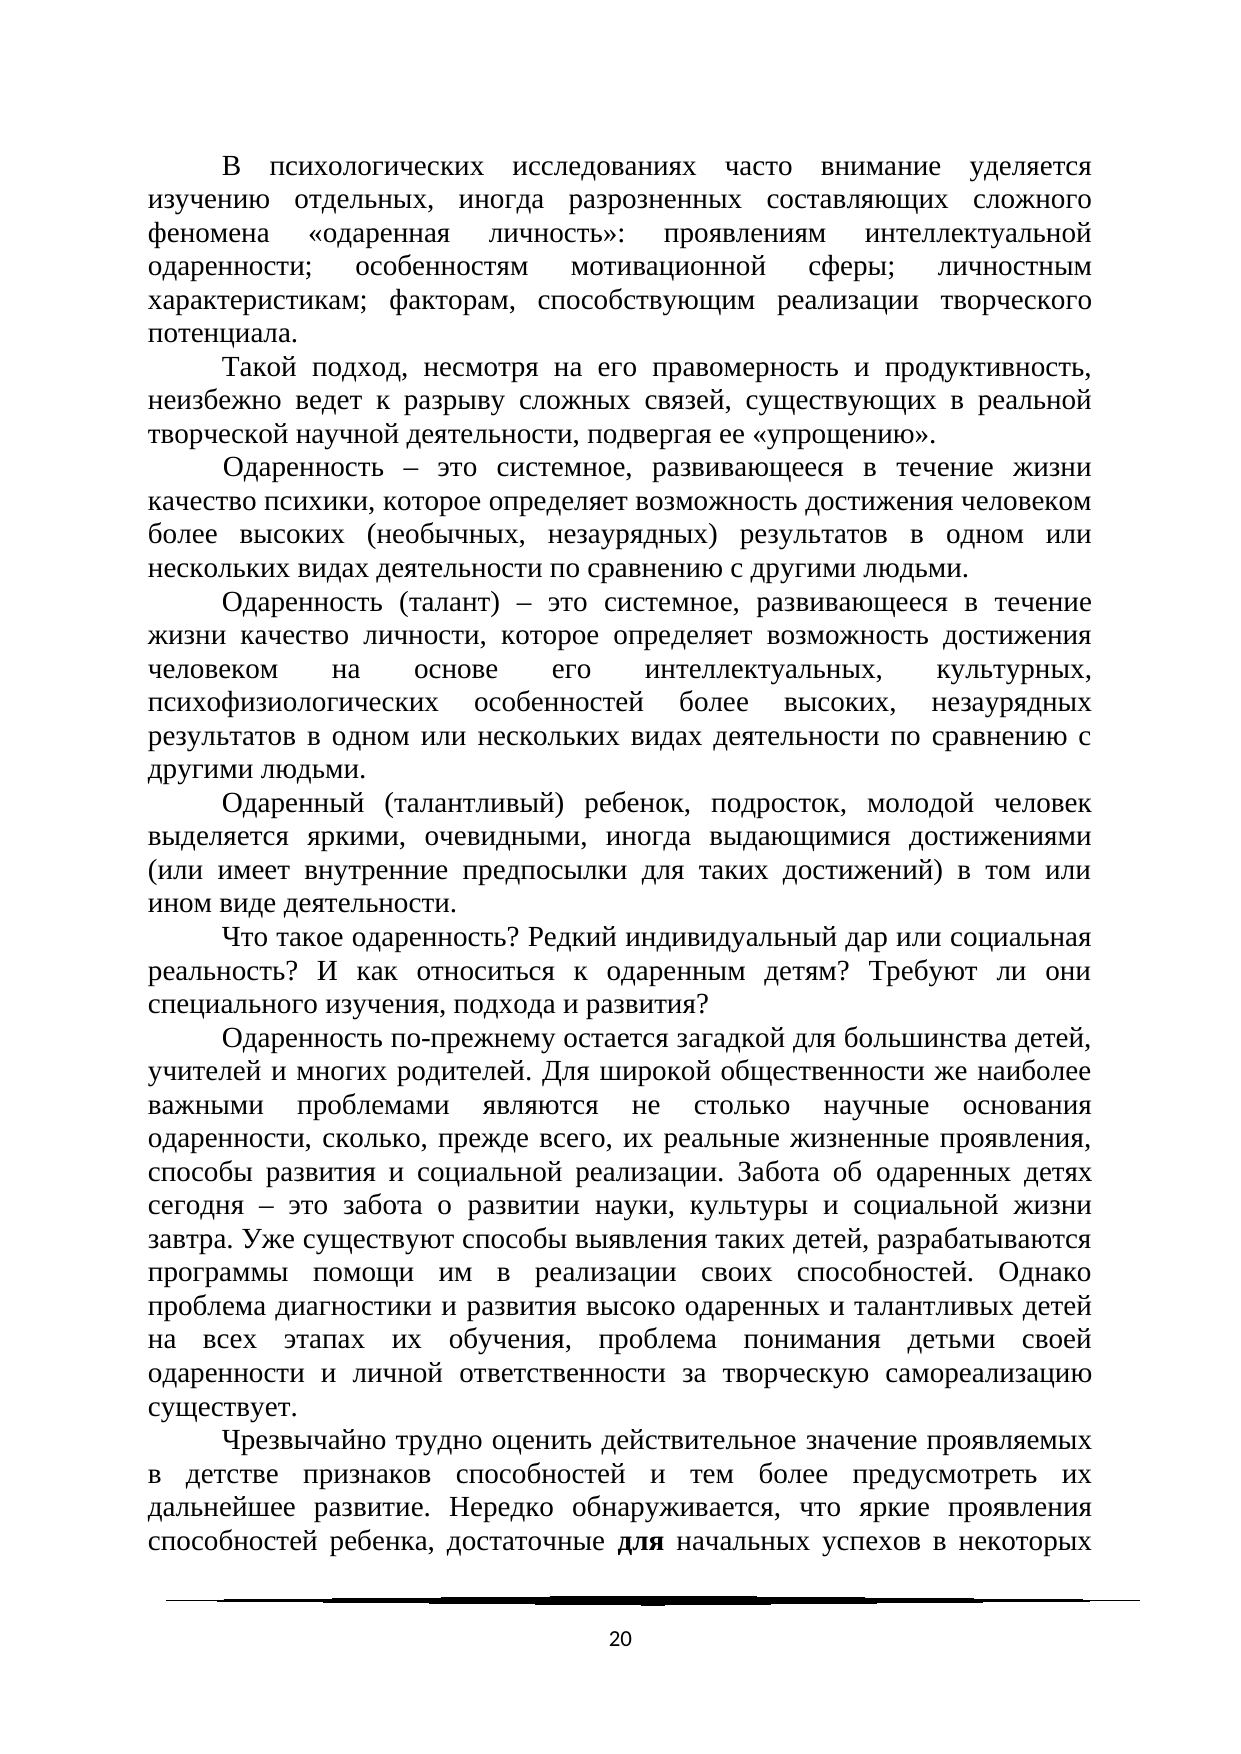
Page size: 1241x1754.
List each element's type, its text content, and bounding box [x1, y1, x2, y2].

text Одаренность по-прежнему остается загадкой для большинства детей, учителей и многих родителей. Для широкой общественности же наиболее важными проблемами являются не столько научные основания одаренности, сколько, прежде всего, их реальные жизненные проявления, способы развития и социальной реализации. Забота об одаренных детях сегодня – это забота о развитии науки, культуры и социальной жизни завтра. Уже существуют способы выявления таких детей, разрабатываются программы помощи им в реализации своих способностей. Однако проблема диагностики и развития высоко одаренных и талантливых детей на всех этапах их обучения, проблема понимания детьми своей одаренности и личной ответственности за творческую самореализацию существует. [148, 1020, 1092, 1422]
text Одаренность – это системное, развивающееся в течение жизни качество психики, которое определяет возможность достижения человеком более высоких (необычных, незаурядных) результатов в одном или нескольких видах деятельности по сравнению с другими людьми. [148, 449, 1092, 584]
text В психологических исследованиях часто внимание уделяется изучению отдельных, иногда разрозненных составляющих сложного феномена «одаренная личность»: проявлениям интеллектуальной одаренности; особенностям мотивационной сферы; личностным характеристикам; факторам, способствующим реализации творческого потенциала. [148, 148, 1092, 349]
text Одаренность (талант) – это системное, развивающееся в течение жизни качество личности, которое определяет возможность достижения человеком на основе его интеллектуальных, культурных, психофизиологических особенностей более высоких, незаурядных результатов в одном или нескольких видах деятельности по сравнению с другими людьми. [148, 584, 1092, 785]
text Одаренный (талантливый) ребенок, подросток, молодой человек выделяется яркими, очевидными, иногда выдающимися достижениями (или имеет внутренние предпосылки для таких достижений) в том или ином виде деятельности. [148, 785, 1092, 919]
text Что такое одаренность? Редкий индивидуальный дар или социальная реальность? И как относиться к одаренным детям? Требуют ли они специального изучения, подхода и развития? [148, 919, 1092, 1020]
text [148, 1422, 1092, 1556]
text Такой подход, несмотря на его правомерность и продуктивность, неизбежно ведет к разрыву сложных связей, существующих в реальной творческой научной деятельности, подвергая ее «упрощению». [148, 349, 1092, 449]
